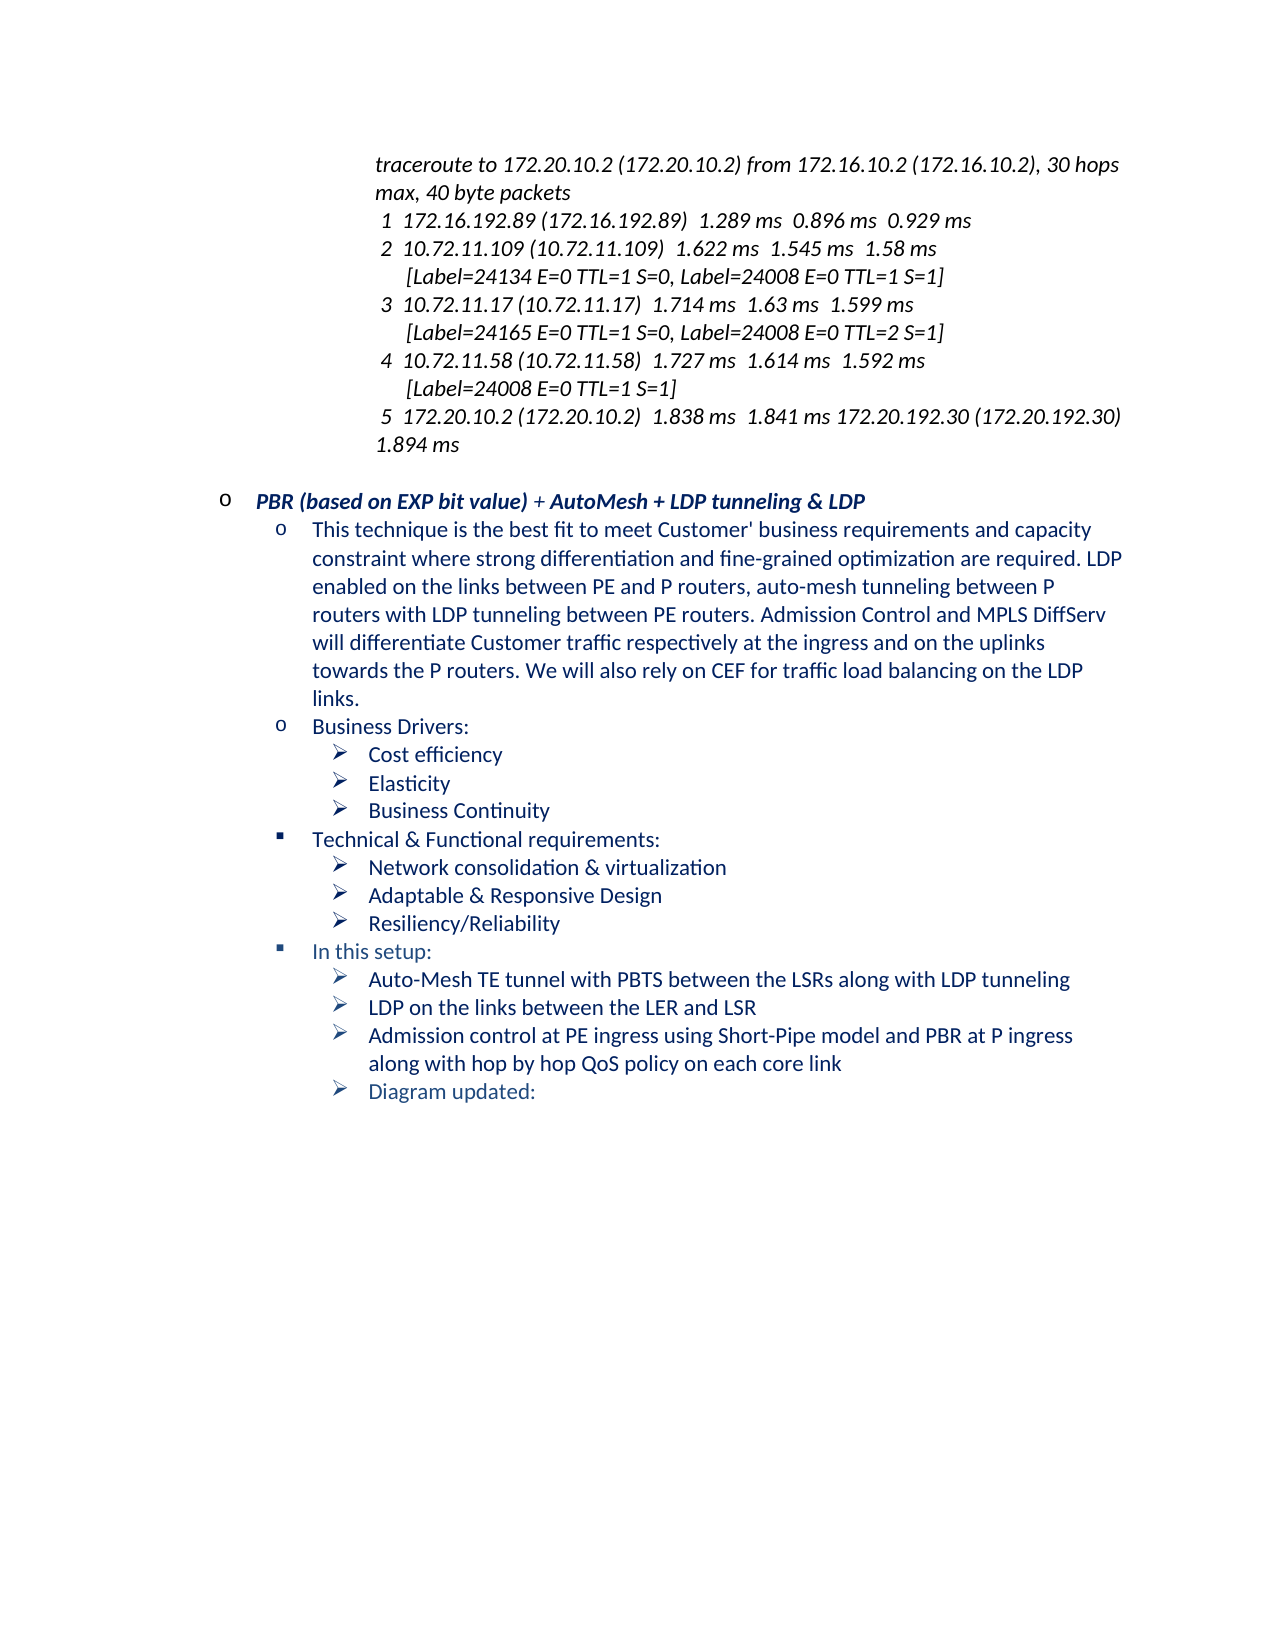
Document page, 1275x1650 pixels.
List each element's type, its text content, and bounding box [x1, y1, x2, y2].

list 3 10.72.11.17 (10.72.11.17) 1.714 ms 1.63 ms 1.599 ms [375, 290, 1125, 318]
list Resiliency/Reliability [331, 909, 1125, 937]
list Admission control at PE ingress using Short-Pipe model and PBR at P ingress along with hop by hop QoS policy on each core link [331, 1021, 1125, 1077]
list Diagram updated: [331, 1077, 1125, 1105]
list Auto-Mesh TE tunnel with PBTS between the LSRs along with LDP tunneling [331, 965, 1125, 993]
list Adaptable & Responsive Design [331, 881, 1125, 909]
list 1 172.16.192.89 (172.16.192.89) 1.289 ms 0.896 ms 0.929 ms [375, 206, 1125, 234]
list Business Drivers: [274, 712, 1125, 741]
list Cost efficiency [331, 741, 1125, 769]
list Business Continuity [331, 797, 1125, 825]
list traceroute to 172.20.10.2 (172.20.10.2) from 172.16.10.2 (172.16.10.2), 30 hops max, 40 byte packets [375, 150, 1125, 206]
list [Label=24134 E=0 TTL=1 S=0, Label=24008 E=0 TTL=1 S=1] [375, 262, 1125, 290]
list Elasticity [331, 769, 1125, 797]
list 5 172.20.10.2 (172.20.10.2) 1.838 ms 1.841 ms 172.20.192.30 (172.20.192.30) 1.894 ms [375, 402, 1125, 458]
list This technique is the best fit to meet Customer' business requirements and capacity constraint where strong differentiation and fine-grained optimization are required. LDP enabled on the links between PE and P routers, auto-mesh tunneling between P routers with LDP tunneling between PE routers. Admission Control and MPLS DiffServ will differentiate Customer traffic respectively at the ingress and on the uplinks towards the P routers. We will also rely on CEF for traffic load balancing on the LDP links. [274, 515, 1125, 712]
list 2 10.72.11.109 (10.72.11.109) 1.622 ms 1.545 ms 1.58 ms [375, 234, 1125, 262]
list PBR (based on EXP bit value) + AutoMesh + LDP tunneling & LDP [218, 486, 1125, 515]
list Network consolidation & virtualization [331, 853, 1125, 881]
list Technical & Functional requirements: [274, 825, 1125, 853]
list LDP on the links between the LER and LSR [331, 993, 1125, 1021]
list 4 10.72.11.58 (10.72.11.58) 1.727 ms 1.614 ms 1.592 ms [375, 346, 1125, 374]
list [Label=24165 E=0 TTL=1 S=0, Label=24008 E=0 TTL=2 S=1] [375, 318, 1125, 346]
list [Label=24008 E=0 TTL=1 S=1] [375, 374, 1125, 402]
list In this setup: [274, 937, 1125, 965]
